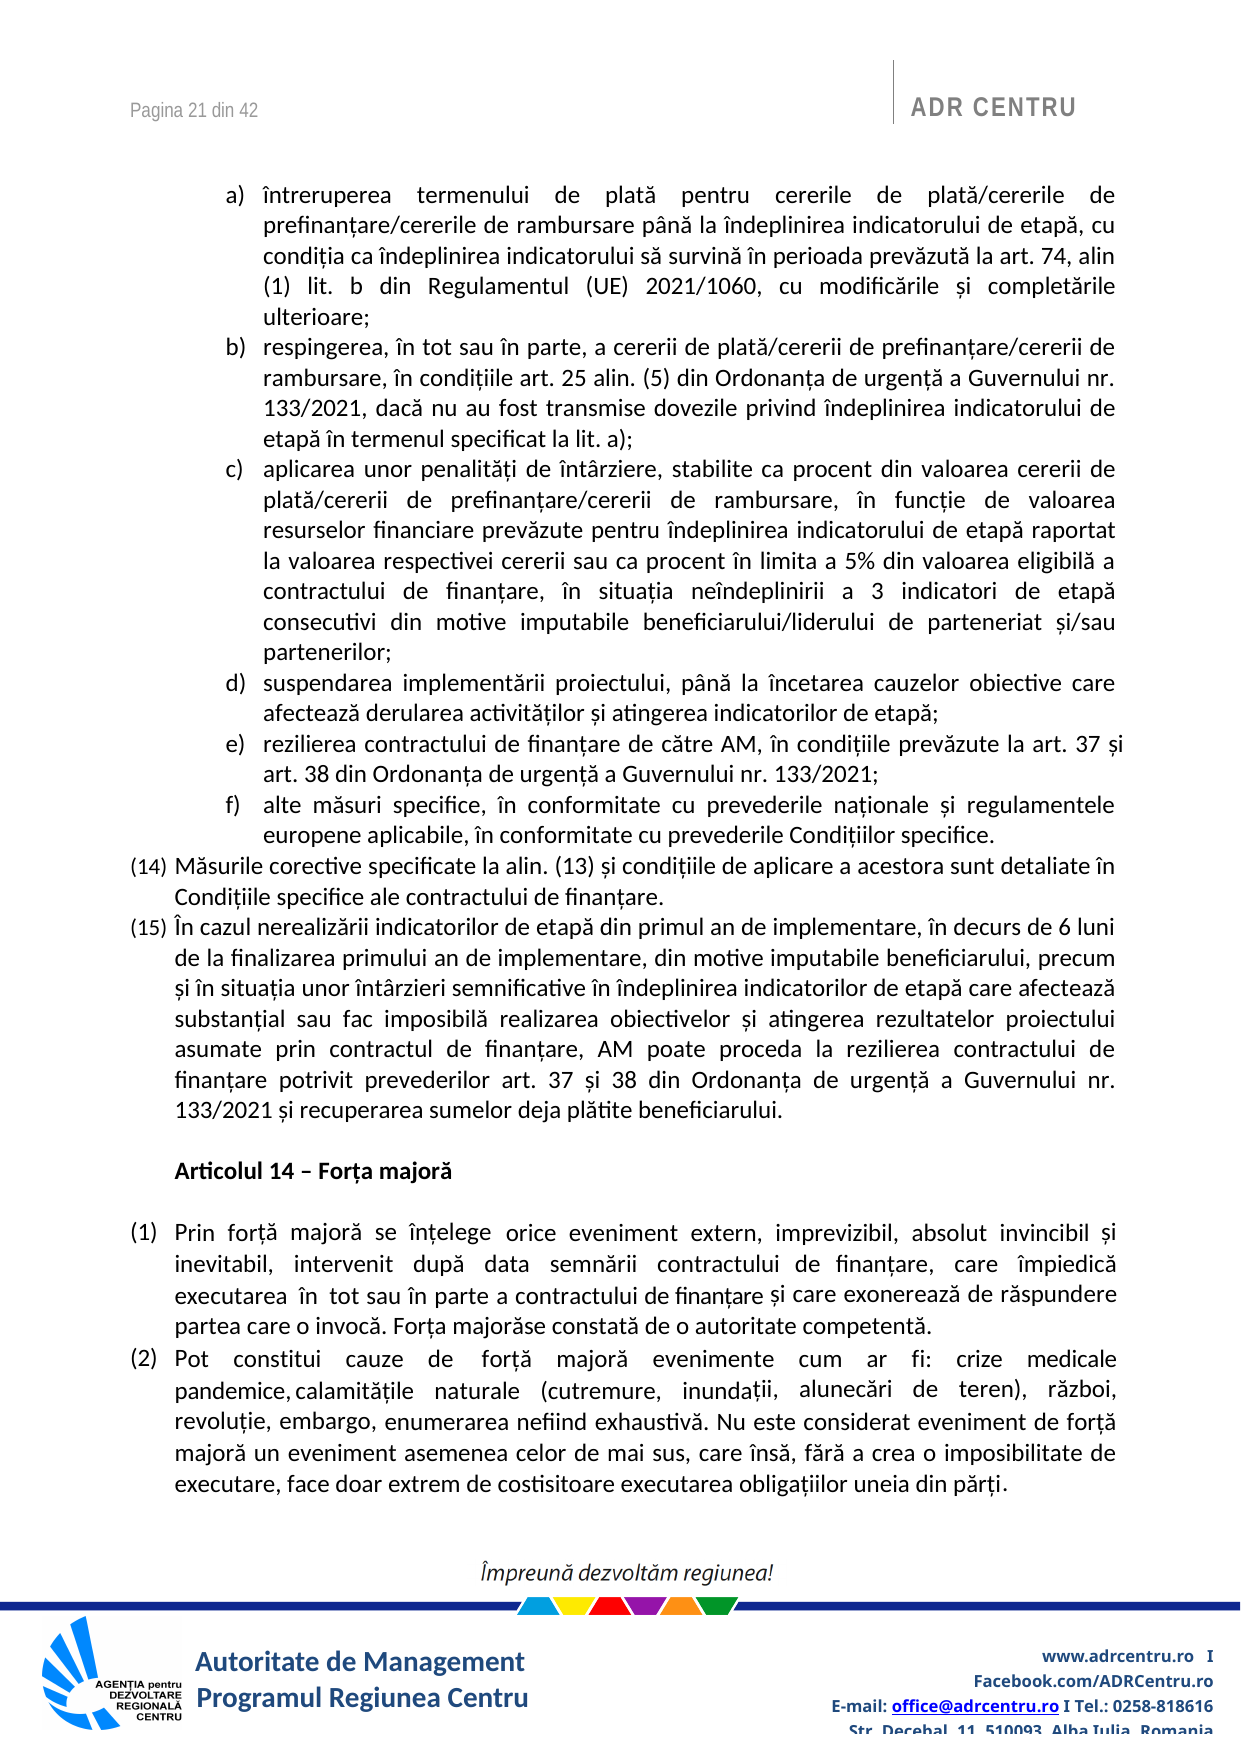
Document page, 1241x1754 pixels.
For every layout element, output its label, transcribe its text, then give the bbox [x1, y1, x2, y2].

list Pot constitui cauze de forță majoră evenimente cum ar fi: crize medicale pandemice,calamitățile naturale (cutremure, inundații, alunecări de teren), război, revoluție, embargo, enumerarea nefiind exhaustivă. Nu este considerat eveniment de forță majoră un eveniment asemenea celor de mai sus, care însă, fără a crea o imposibilitate de executare, face doar extrem de costisitoare executarea obligațiilor uneia din părți. [130, 1342, 1117, 1499]
list Măsurile corective specificate la alin. (13) și condițiile de aplicare a acestora sunt detaliate în Condițiile specifice ale contractului de finanțare. [130, 850, 1117, 911]
list respingerea, în tot sau în parte, a cererii de plată/cererii de prefinanțare/cererii de rambursare, în condițiile art. 25 alin. (5) din Ordonanța de urgență a Guvernului nr. 133/2021, dacă nu au fost transmise dovezile privind îndeplinirea indicatorului de etapă în termenul specificat la lit. a); [225, 331, 1117, 453]
list întreruperea termenului de plată pentru cererile de plată/cererile de prefinanțare/cererile de rambursare până la îndeplinirea indicatorului de etapă, cu condiția ca îndeplinirea indicatorului să survină în perioada prevăzută la art. 74, alin (1) lit. b din Regulamentul (UE) 2021/1060, cu modificările și completările ulterioare; [225, 179, 1117, 331]
picture [467, 1559, 786, 1586]
picture [550, 1597, 1241, 1615]
text Articolul 14 – Forța majoră [174, 1155, 1125, 1186]
picture [0, 1597, 526, 1615]
list rezilierea contractului de finanțare de către AM, în condițiile prevăzute la art. 37 și art. 38 din Ordonanța de urgență a Guvernului nr. 133/2021; [225, 728, 1125, 789]
picture [42, 1616, 182, 1730]
list Prin forță majoră se înțelege orice eveniment extern, imprevizibil, absolut invincibil și inevitabil, intervenit după data semnării contractului de finanțare, care împiedică executarea în tot sau în parte a contractului de finanțare și care exonerează de răspundere partea care o invocă. Forța majorăse constată de o autoritate competentă. [130, 1216, 1117, 1342]
list aplicarea unor penalități de întârziere, stabilite ca procent din valoarea cererii de plată/cererii de prefinanțare/cererii de rambursare, în funcție de valoarea resurselor financiare prevăzute pentru îndeplinirea indicatorului de etapă raportat la valoarea respectivei cererii sau ca procent în limita a 5% din valoarea eligibilă a contractului de finanțare, în situația neîndeplinirii a 3 indicatori de etapă consecutivi din motive imputabile beneficiarului/liderului de parteneriat și/sau partenerilor; [225, 453, 1117, 667]
list alte măsuri specifice, în conformitate cu prevederile naționale și regulamentele europene aplicabile, în conformitate cu prevederile Condițiilor specifice. [225, 789, 1117, 850]
list În cazul nerealizării indicatorilor de etapă din primul an de implementare, în decurs de 6 luni de la finalizarea primului an de implementare, din motive imputabile beneficiarului, precum și în situația unor întârzieri semnificative în îndeplinirea indicatorilor de etapă care afectează substanțial sau fac imposibilă realizarea obiectivelor și atingerea rezultatelor proiectului asumate prin contractul de finanțare, AM poate proceda la rezilierea contractului de finanțare potrivit prevederilor art. 37 și 38 din Ordonanța de urgență a Guvernului nr. 133/2021 și recuperarea sumelor deja plătite beneficiarului. [130, 911, 1117, 1125]
list suspendarea implementării proiectului, până la încetarea cauzelor obiective care afectează derularea activităților și atingerea indicatorilor de etapă; [225, 667, 1117, 728]
